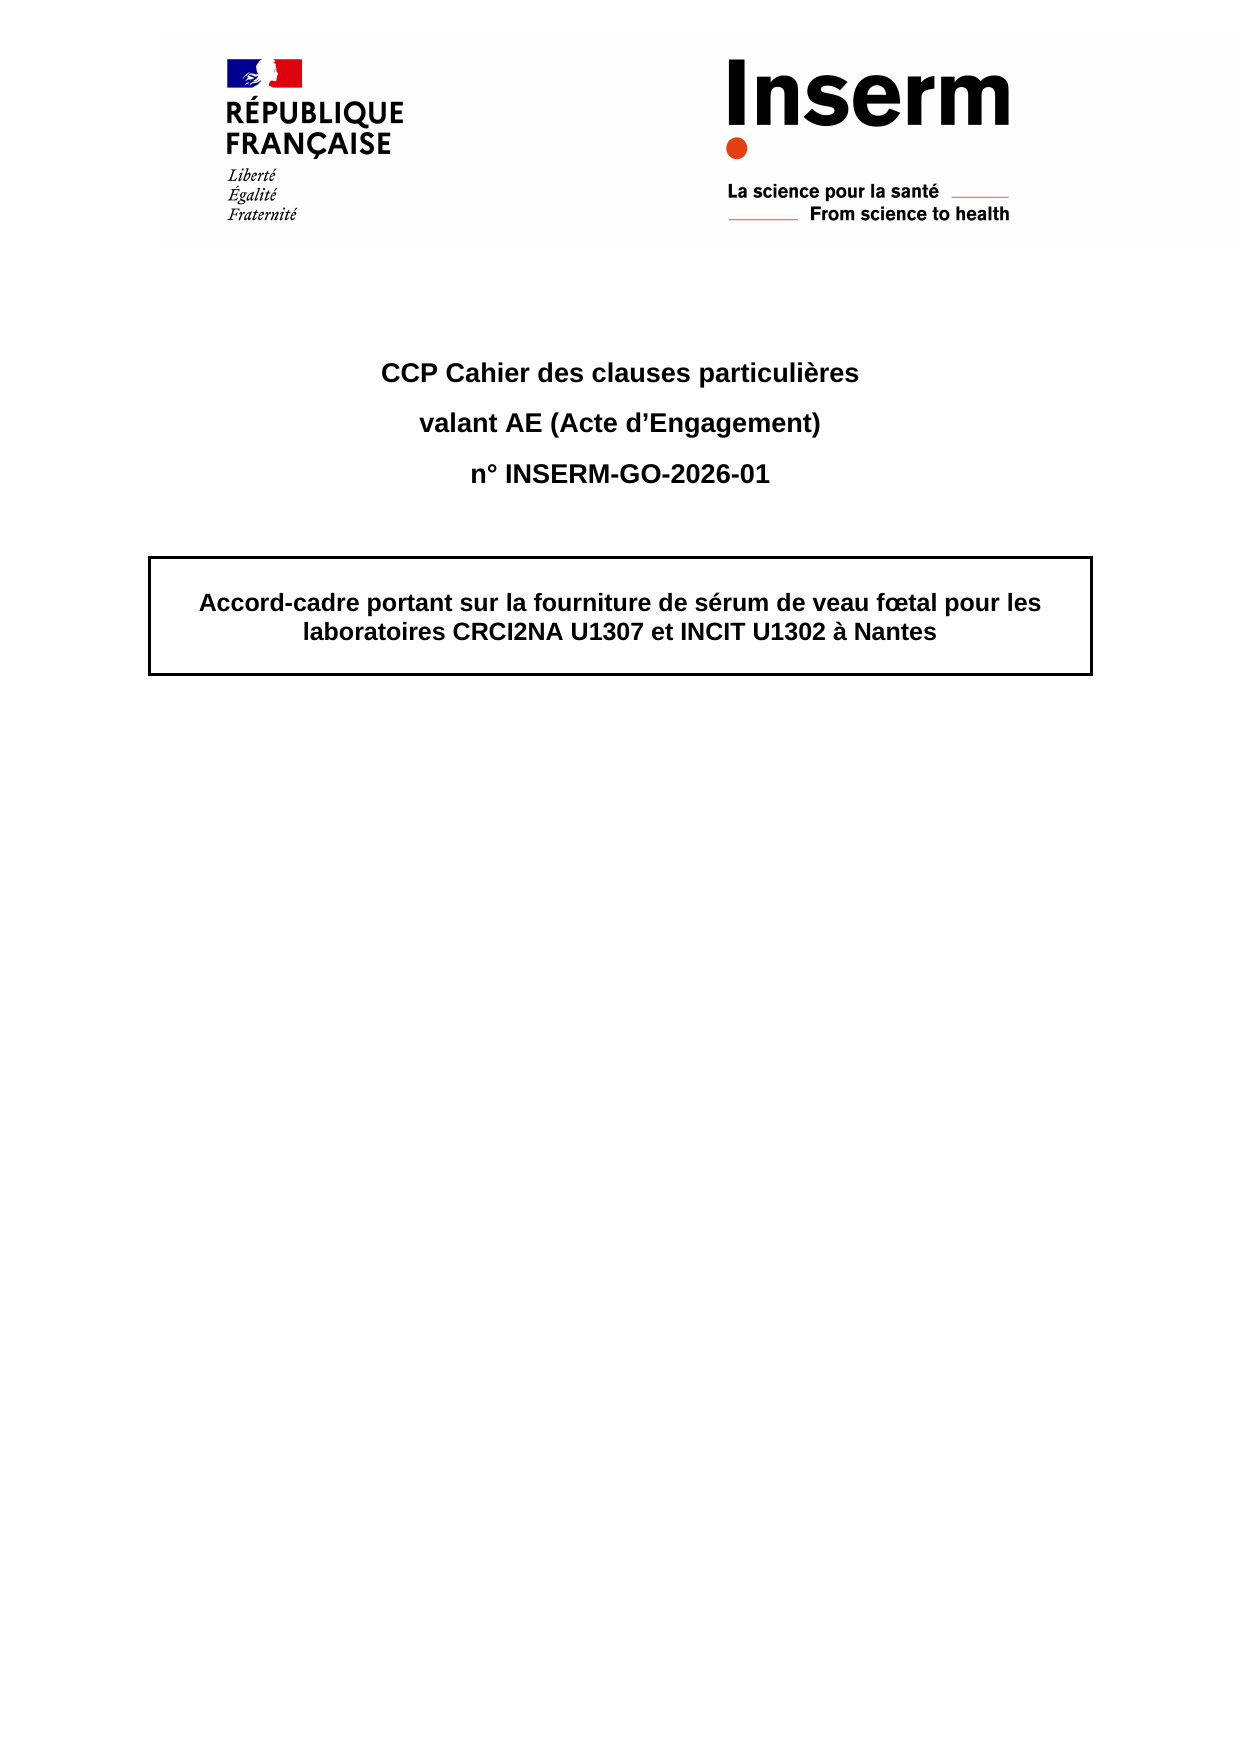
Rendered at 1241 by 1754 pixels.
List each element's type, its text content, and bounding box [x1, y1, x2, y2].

text n° INSERM-GO-2026-01 [148, 458, 1093, 489]
text CCP Cahier des clauses particulières [148, 357, 1093, 388]
table_header Accord-cadre portant sur la fourniture de sérum de veau fœtal pour les laboratoires CRCI2NA U1307 et INCIT U1302 à Nantes [151, 559, 1090, 673]
text valant AE (Acte d’Engagement) [148, 407, 1093, 438]
